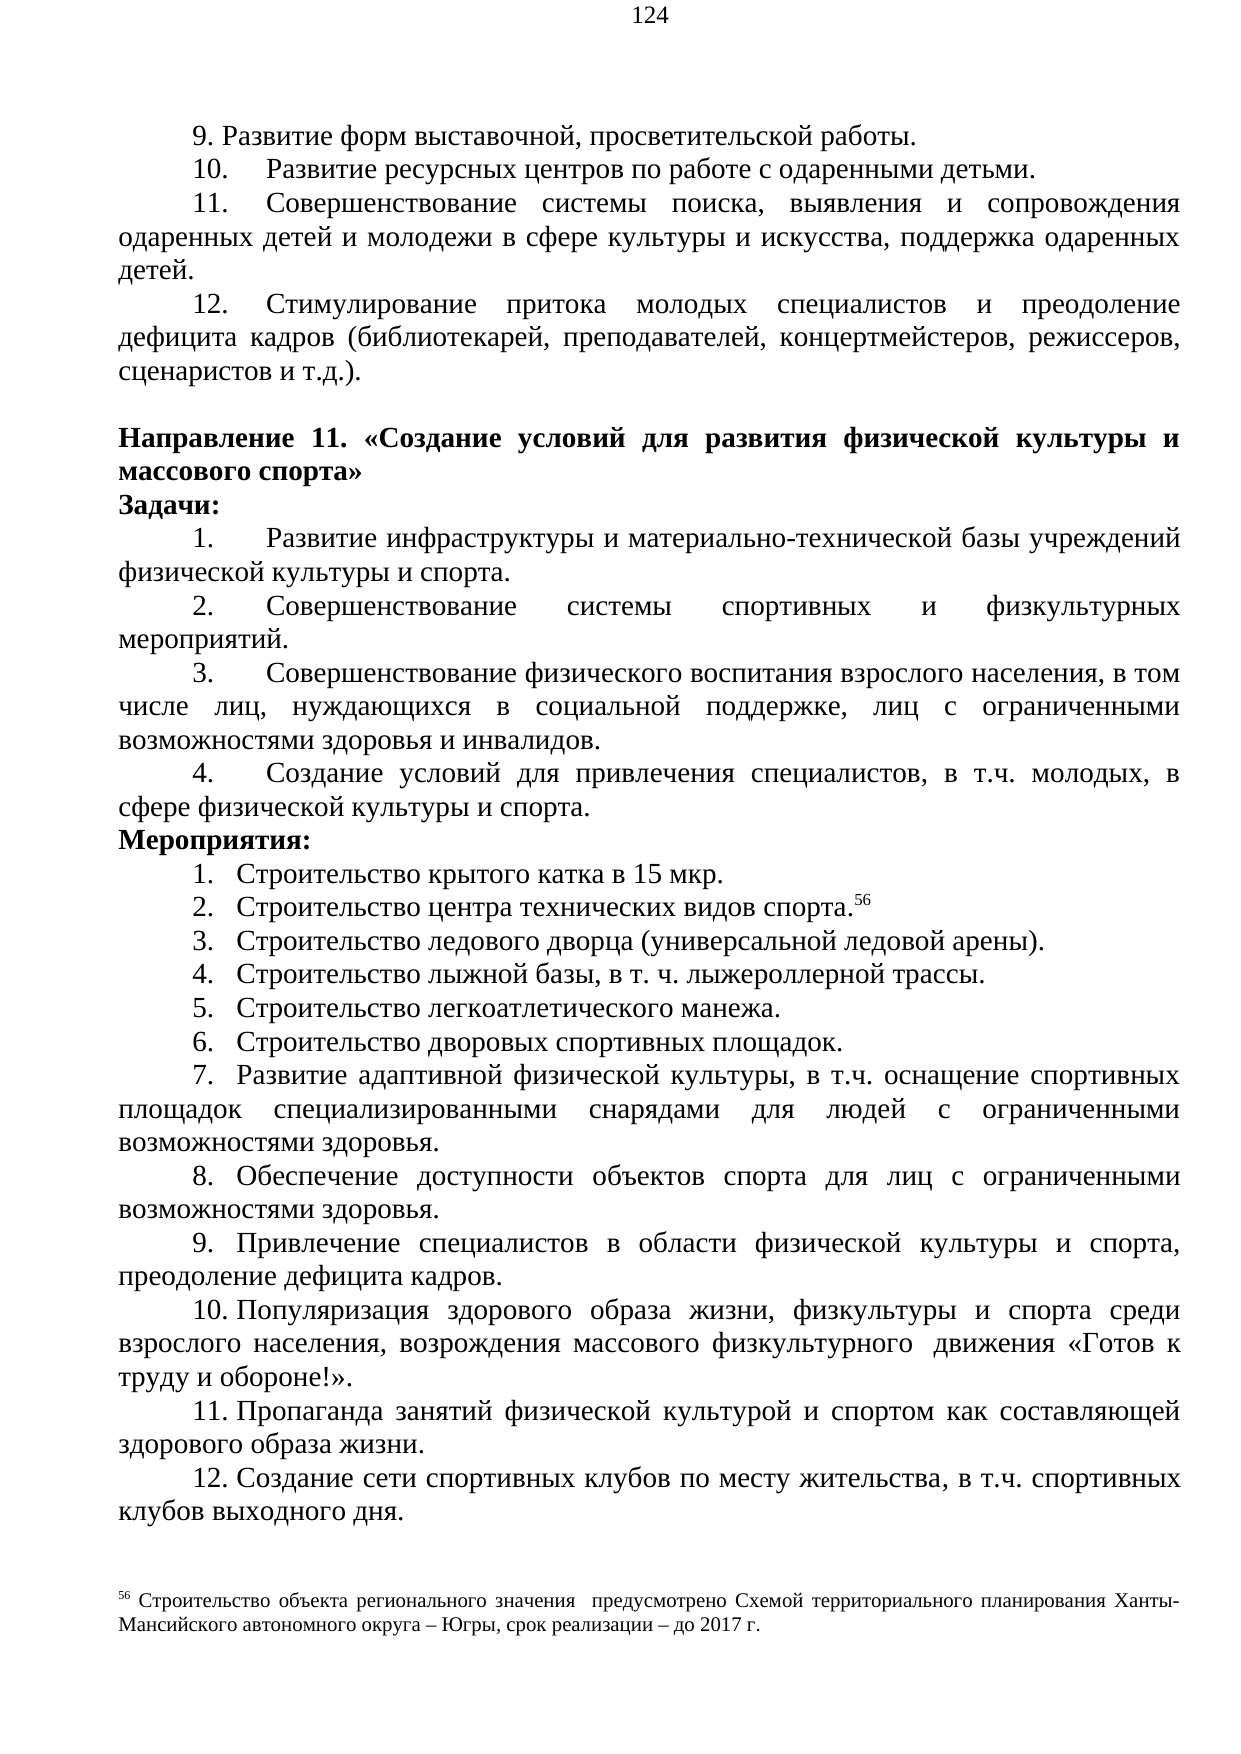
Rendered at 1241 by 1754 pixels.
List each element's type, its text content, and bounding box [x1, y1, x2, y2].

text Мероприятия: [118, 822, 1181, 856]
text Задачи: [118, 487, 1181, 521]
list Стимулирование притока молодых специалистов и преодоление дефицита кадров (библиотекарей, преподавателей, концертмейстеров, режиссеров, сценаристов и т.д.). [118, 286, 1181, 386]
list Пропаганда занятий физической культурой и спортом как составляющей здорового образа жизни. [118, 1393, 1181, 1460]
list Совершенствование физического воспитания взрослого населения, в том числе лиц, нуждающихся в социальной поддержке, лиц с ограниченными возможностями здоровья и инвалидов. [118, 655, 1181, 755]
list Создание сети спортивных клубов по месту жительства, в т.ч. спортивных клубов выходного дня. [118, 1460, 1181, 1527]
list Совершенствование системы поиска, выявления и сопровождения одаренных детей и молодежи в сфере культуры и искусства, поддержка одаренных детей. [118, 185, 1181, 286]
list Привлечение специалистов в области физической культуры и спорта, преодоление дефицита кадров. [118, 1225, 1181, 1292]
list Развитие инфраструктуры и материально-технической базы учреждений физической культуры и спорта. [118, 521, 1181, 588]
list Развитие ресурсных центров по работе с одаренными детьми. [118, 152, 1181, 185]
list Строительство дворовых спортивных площадок. [118, 1024, 1181, 1057]
list Развитие адаптивной физической культуры, в т.ч. оснащение спортивных площадок специализированными снарядами для людей с ограниченными возможностями здоровья. [118, 1057, 1181, 1158]
list Строительство крытого катка в 15 мкр. [118, 856, 1181, 889]
list Строительство легкоатлетического манежа. [118, 990, 1181, 1024]
list Популяризация здорового образа жизни, физкультуры и спорта среди взрослого населения, возрождения массового физкультурного движения «Готов к труду и обороне!». [118, 1292, 1181, 1393]
list Совершенствование системы спортивных и физкультурных мероприятий. [118, 588, 1181, 655]
list Обеспечение доступности объектов спорта для лиц с ограниченными возможностями здоровья. [118, 1158, 1181, 1225]
list Строительство центра технических видов спорта. [118, 889, 1181, 923]
text Направление 11. «Создание условий для развития физической культуры и массового спорта» [118, 420, 1181, 487]
list Создание условий для привлечения специалистов, в т.ч. молодых, в сфере физической культуры и спорта. [118, 755, 1181, 822]
list Строительство ледового дворца (универсальной ледовой арены). [118, 923, 1181, 957]
list Строительство лыжной базы, в т. ч. лыжероллерной трассы. [118, 957, 1181, 990]
list Развитие форм выставочной, просветительской работы. [118, 118, 1181, 152]
